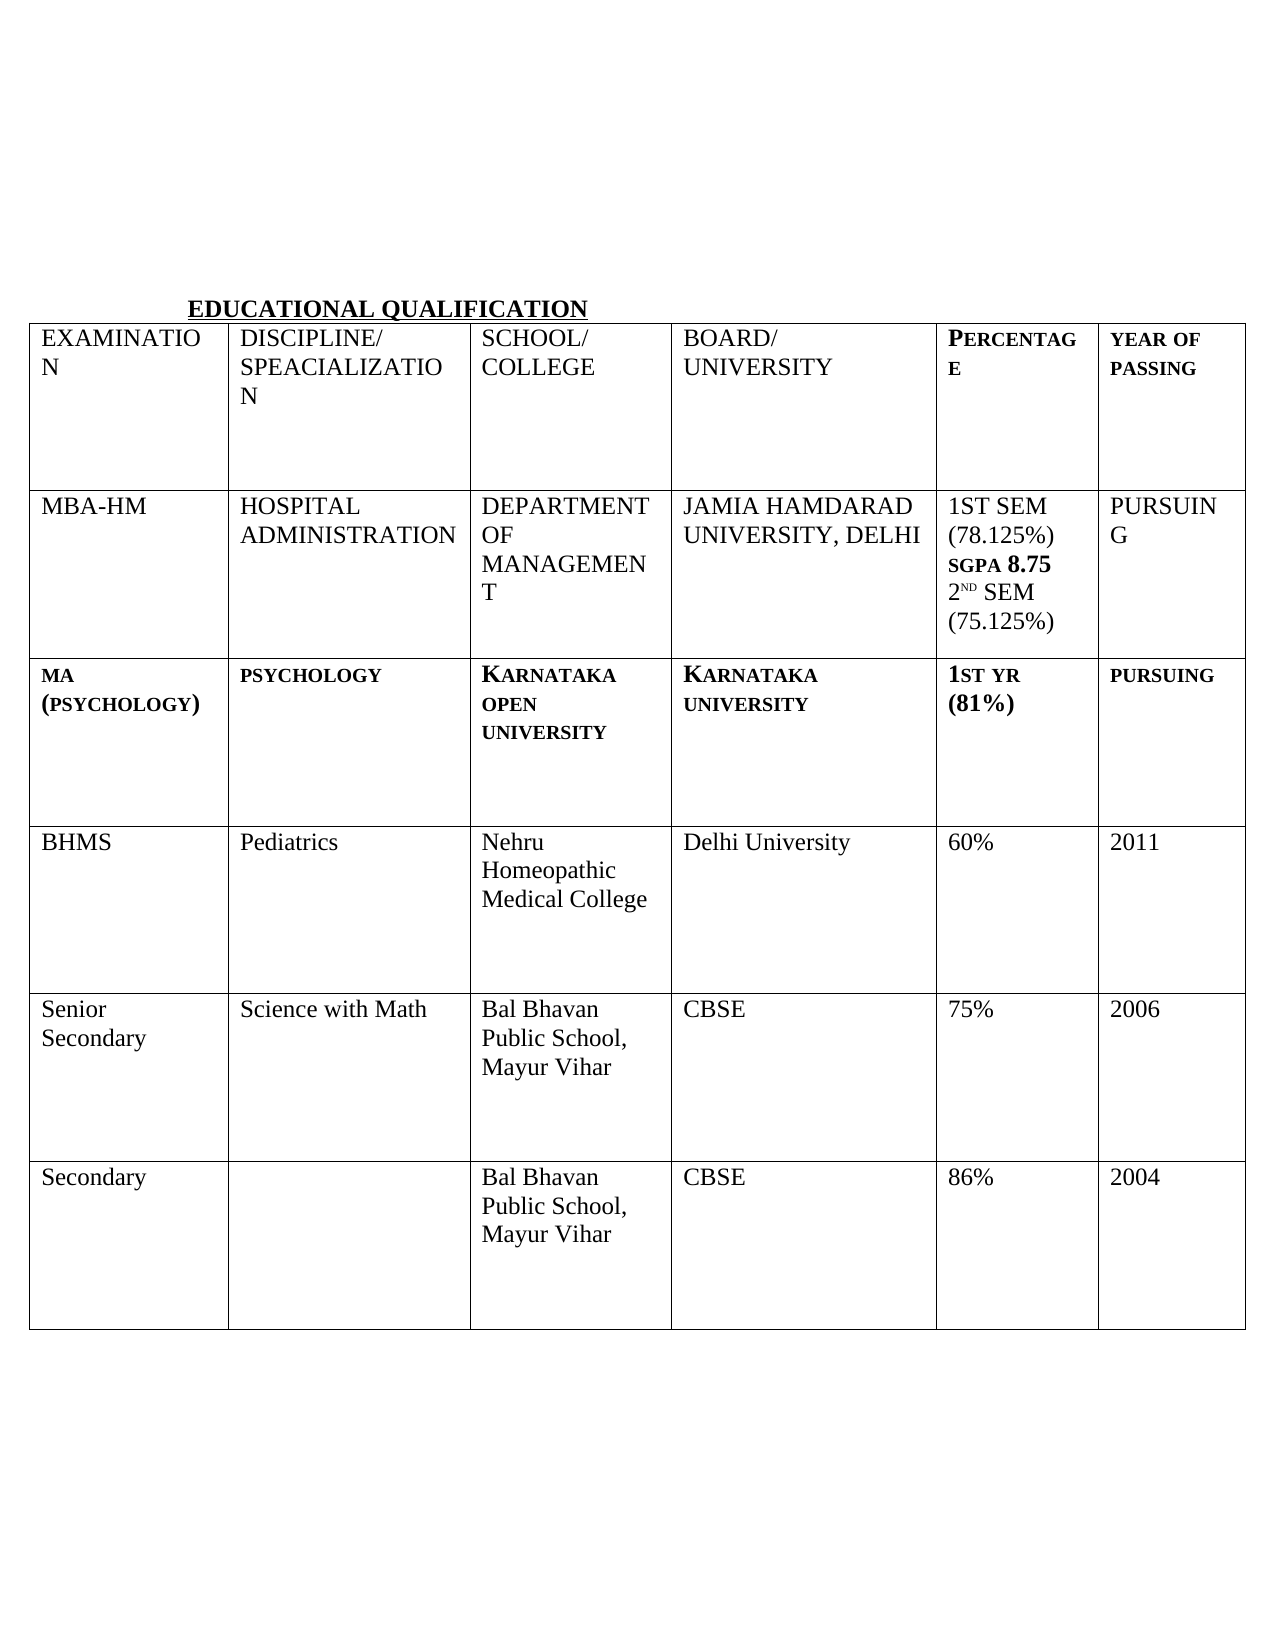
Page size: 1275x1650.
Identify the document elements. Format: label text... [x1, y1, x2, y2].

table_cell Senior Secondary [30, 994, 228, 1161]
table_cell DEPARTMENT OF MANAGEMENT [471, 491, 671, 658]
table_cell 2011 [1099, 827, 1245, 993]
table_cell CBSE [672, 1162, 936, 1329]
table_cell Karnataka open university [471, 659, 671, 826]
table_cell 75% [937, 994, 1098, 1161]
table_cell Secondary [30, 1162, 228, 1329]
table_cell 2006 [1099, 994, 1245, 1161]
table_cell CBSE [672, 994, 936, 1161]
table_cell 1ST SEM (78.125%) sgpa 8.75 2nd SEM (75.125%) [937, 491, 1098, 658]
table_header Percentage [937, 324, 1098, 490]
table_cell 60% [937, 827, 1098, 993]
table_cell psychology [229, 659, 470, 826]
table_cell Pediatrics [229, 827, 470, 993]
table_cell MBA-HM [30, 491, 228, 658]
table_cell Delhi University [672, 827, 936, 993]
table_header year of passing [1099, 324, 1245, 490]
table_header DISCIPLINE/ SPEACIALIZATION [229, 324, 470, 490]
table_cell pursuing [1099, 659, 1245, 826]
table_header BOARD/UNIVERSITY [672, 324, 936, 490]
table_cell Nehru Homeopathic Medical College [471, 827, 671, 993]
table_cell JAMIA HAMDARAD UNIVERSITY, DELHI [672, 491, 936, 658]
table_cell PURSUING [1099, 491, 1245, 658]
table_header EXAMINATION [30, 324, 228, 490]
table_cell Karnataka university [672, 659, 936, 826]
table_cell HOSPITAL ADMINISTRATION [229, 491, 470, 658]
table_cell Science with Math [229, 994, 470, 1161]
table_cell [229, 1162, 470, 1329]
table_header SCHOOL/ COLLEGE [471, 324, 671, 490]
table_cell ma (psychology) [30, 659, 228, 826]
table_cell 2004 [1099, 1162, 1245, 1329]
table_cell 1st yr (81%) [937, 659, 1098, 826]
table_cell BHMS [30, 827, 228, 993]
table_cell Bal Bhavan Public School, Mayur Vihar [471, 994, 671, 1161]
table_cell 86% [937, 1162, 1098, 1329]
table_cell Bal Bhavan Public School, Mayur Vihar [471, 1162, 671, 1329]
text EDUCATIONAL QUALIFICATION [187, 294, 1087, 322]
